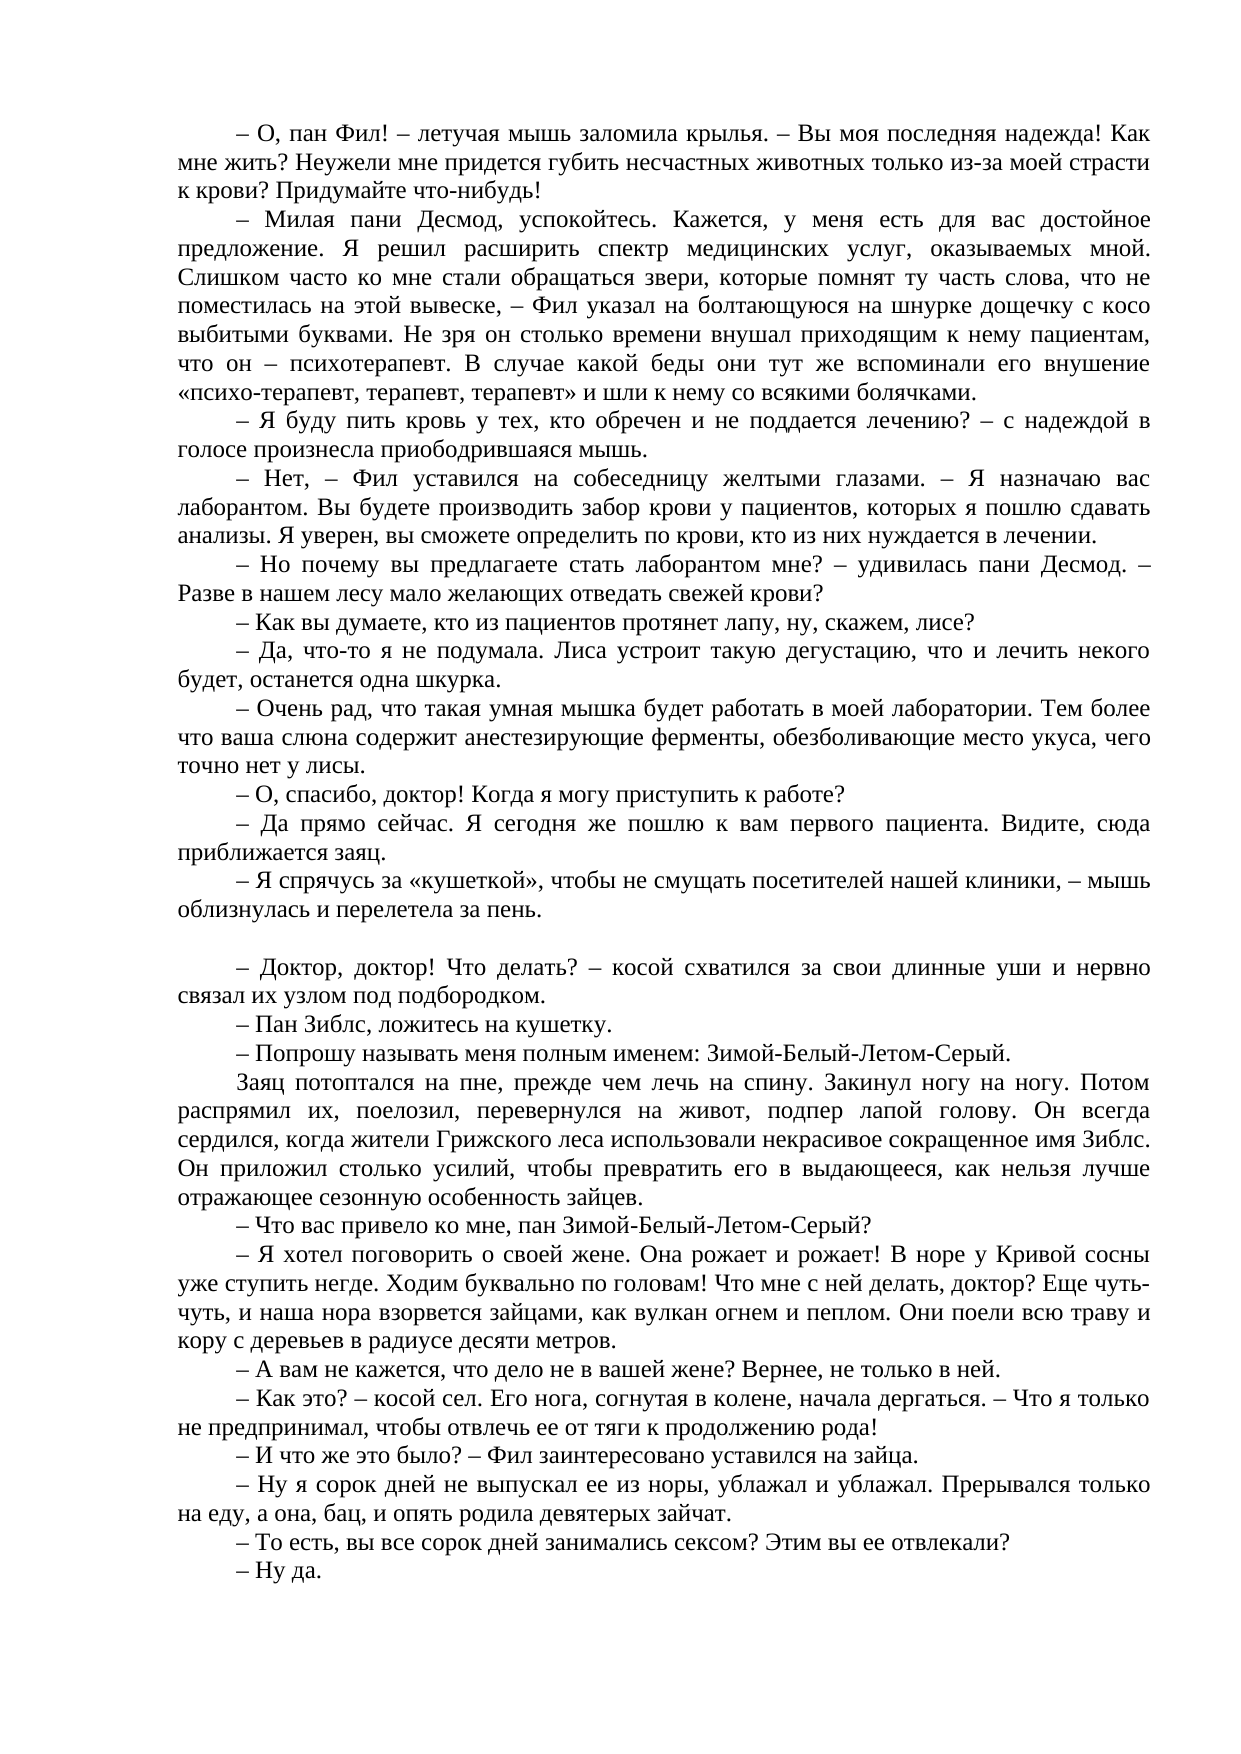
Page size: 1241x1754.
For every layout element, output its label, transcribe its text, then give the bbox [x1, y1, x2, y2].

text – Я спрячусь за «кушеткой», чтобы не смущать посетителей нашей клиники, – мышь облизнулась и перелетела за пень. [177, 866, 1152, 923]
text – Нет, – Фил уставился на собеседницу желтыми глазами. – Я назначаю вас лаборантом. Вы будете производить забор крови у пациентов, которых я пошлю сдавать анализы. Я уверен, вы сможете определить по крови, кто из них нуждается в лечении. [177, 463, 1152, 549]
text – О, пан Фил! – летучая мышь заломила крылья. – Вы моя последняя надежда! Как мне жить? Неужели мне придется губить несчастных животных только из-за моей страсти к крови? Придумайте что-нибудь! [177, 118, 1152, 204]
text – Но почему вы предлагаете стать лаборантом мне? – удивилась пани Десмод. – Разве в нашем лесу мало желающих отведать свежей крови? [177, 549, 1152, 607]
text – Как вы думаете, кто из пациентов протянет лапу, ну, скажем, лисе? [177, 607, 1152, 636]
text – Пан Зиблс, ложитесь на кушетку. [177, 1009, 1152, 1038]
text – О, спасибо, доктор! Когда я могу приступить к работе? [177, 779, 1152, 808]
text – То есть, вы все сорок дней занимались сексом? Этим вы ее отвлекали? [177, 1527, 1152, 1556]
text – Милая пани Десмод, успокойтесь. Кажется, у меня есть для вас достойное предложение. Я решил расширить спектр медицинских услуг, оказываемых мной. Слишком часто ко мне стали обращаться звери, которые помнят ту часть слова, что не поместилась на этой вывеске, – Фил указал на болтающуюся на шнурке дощечку с косо выбитыми буквами. Не зря он столько времени внушал приходящим к нему пациентам, что он – психотерапевт. В случае какой беды они тут же вспоминали его внушение «психо-терапевт, терапевт, терапевт» и шли к нему со всякими болячками. [177, 204, 1152, 406]
text – Попрошу называть меня полным именем: Зимой-Белый-Летом-Серый. [177, 1038, 1152, 1067]
text – Да прямо сейчас. Я сегодня же пошлю к вам первого пациента. Видите, сюда приближается заяц. [177, 808, 1152, 866]
text – Очень рад, что такая умная мышка будет работать в моей лаборатории. Тем более что ваша слюна содержит анестезирующие ферменты, обезболивающие место укуса, чего точно нет у лисы. [177, 693, 1152, 779]
text – Как это? – косой сел. Его нога, согнутая в колене, начала дергаться. – Что я только не предпринимал, чтобы отвлечь ее от тяги к продолжению рода! [177, 1383, 1152, 1441]
text – Я буду пить кровь у тех, кто обречен и не поддается лечению? – с надеждой в голосе произнесла приободрившаяся мышь. [177, 406, 1152, 463]
text – А вам не кажется, что дело не в вашей жене? Вернее, не только в ней. [177, 1354, 1152, 1383]
text – Доктор, доктор! Что делать? – косой схватился за свои длинные уши и нервно связал их узлом под подбородком. [177, 952, 1152, 1009]
text – Ну да. [177, 1556, 1152, 1584]
text – Ну я сорок дней не выпускал ее из норы, ублажал и ублажал. Прерывался только на еду, а она, бац, и опять родила девятерых зайчат. [177, 1469, 1152, 1527]
text – И что же это было? – Фил заинтересовано уставился на зайца. [177, 1441, 1152, 1469]
text – Да, что-то я не подумала. Лиса устроит такую дегустацию, что и лечить некого будет, останется одна шкурка. [177, 636, 1152, 693]
text Заяц потоптался на пне, прежде чем лечь на спину. Закинул ногу на ногу. Потом распрямил их, поелозил, перевернулся на живот, подпер лапой голову. Он всегда сердился, когда жители Грижского леса использовали некрасивое сокращенное имя Зиблс. Он приложил столько усилий, чтобы превратить его в выдающееся, как нельзя лучше отражающее сезонную особенность зайцев. [177, 1067, 1152, 1211]
text – Что вас привело ко мне, пан Зимой-Белый-Летом-Серый? [177, 1211, 1152, 1239]
text – Я хотел поговорить о своей жене. Она рожает и рожает! В норе у Кривой сосны уже ступить негде. Ходим буквально по головам! Что мне с ней делать, доктор? Еще чуть-чуть, и наша нора взорвется зайцами, как вулкан огнем и пеплом. Они поели всю траву и кору с деревьев в радиусе десяти метров. [177, 1239, 1152, 1354]
